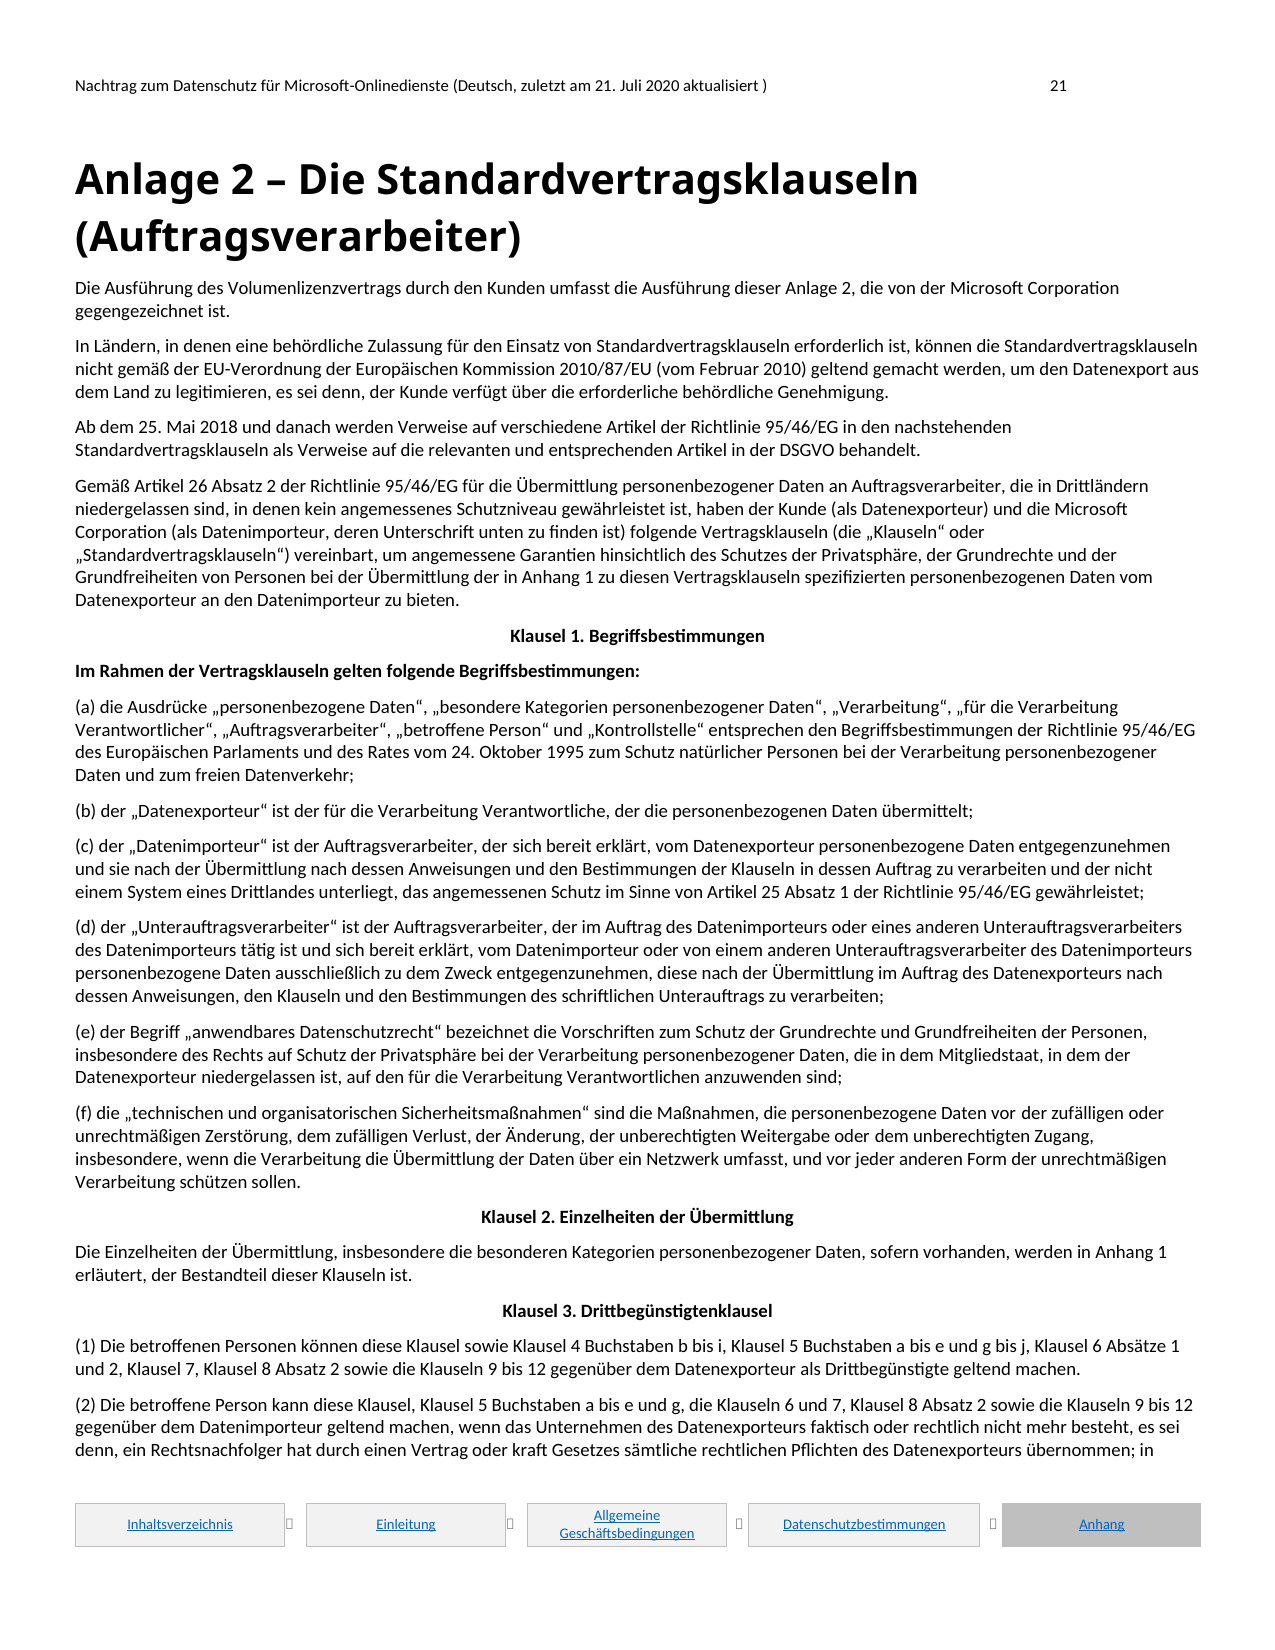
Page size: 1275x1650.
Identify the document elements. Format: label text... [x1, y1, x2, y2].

list Klausel 1. Begriffsbestimmungen [75, 624, 1200, 647]
list Im Rahmen der Vertragsklauseln gelten folgende Begriffsbestimmungen: [75, 659, 1200, 682]
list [75, 1393, 1200, 1461]
list Die Ausführung des Volumenlizenzvertrags durch den Kunden umfasst die Ausführung dieser Anlage 2, die von der Microsoft Corporation gegengezeichnet ist. [75, 276, 1200, 322]
list Ab dem 25. Mai 2018 und danach werden Verweise auf verschiedene Artikel der Richtlinie 95/46/EG in den nachstehenden Standardvertragsklauseln als Verweise auf die relevanten und entsprechenden Artikel in der DSGVO behandelt. [75, 416, 1200, 461]
list Klausel 2. Einzelheiten der Übermittlung [75, 1205, 1200, 1228]
list (b) der „Datenexporteur“ ist der für die Verarbeitung Verantwortliche, der die personenbezogenen Daten übermittelt; [75, 799, 1200, 822]
list (c) der „Datenimporteur“ ist der Auftragsverarbeiter, der sich bereit erklärt, vom Datenexporteur personenbezogene Daten entgegenzunehmen und sie nach der Übermittlung nach dessen Anweisungen und den Bestimmungen der Klauseln in dessen Auftrag zu verarbeiten und der nicht einem System eines Drittlandes unterliegt, das angemessenen Schutz im Sinne von Artikel 25 Absatz 1 der Richtlinie 95/46/EG gewährleistet; [75, 834, 1200, 903]
list Die Einzelheiten der Übermittlung, insbesondere die besonderen Kategorien personenbezogener Daten, sofern vorhanden, werden in Anhang 1 erläutert, der Bestandteil dieser Klauseln ist. [75, 1241, 1200, 1286]
list In Ländern, in denen eine behördliche Zulassung für den Einsatz von Standardvertragsklauseln erforderlich ist, können die Standardvertragsklauseln nicht gemäß der EU-Verordnung der Europäischen Kommission 2010/87/EU (vom Februar 2010) geltend gemacht werden, um den Datenexport aus dem Land zu legitimieren, es sei denn, der Kunde verfügt über die erforderliche behördliche Genehmigung. [75, 334, 1200, 403]
list (e) der Begriff „anwendbares Datenschutzrecht“ bezeichnet die Vorschriften zum Schutz der Grundrechte und Grundfreiheiten der Personen, insbesondere des Rechts auf Schutz der Privatsphäre bei der Verarbeitung personenbezogener Daten, die in dem Mitgliedstaat, in dem der Datenexporteur niedergelassen ist, auf den für die Verarbeitung Verantwortlichen anzuwenden sind; [75, 1020, 1200, 1088]
list (1) Die betroffenen Personen können diese Klausel sowie Klausel 4 Buchstaben b bis i, Klausel 5 Buchstaben a bis e und g bis j, Klausel 6 Absätze 1 und 2, Klausel 7, Klausel 8 Absatz 2 sowie die Klauseln 9 bis 12 gegenüber dem Datenexporteur als Drittbegünstigte geltend machen. [75, 1334, 1200, 1380]
list Klausel 3. Drittbegünstigtenklausel [75, 1299, 1200, 1322]
list Gemäß Artikel 26 Absatz 2 der Richtlinie 95/46/EG für die Übermittlung personenbezogener Daten an Auftragsverarbeiter, die in Drittländern niedergelassen sind, in denen kein angemessenes Schutzniveau gewährleistet ist, haben der Kunde (als Datenexporteur) und die Microsoft Corporation (als Datenimporteur, deren Unterschrift unten zu finden ist) folgende Vertragsklauseln (die „Klauseln“ oder „Standardvertragsklauseln“) vereinbart, um angemessene Garantien hinsichtlich des Schutzes der Privatsphäre, der Grundrechte und der Grundfreiheiten von Personen bei der Übermittlung der in Anhang 1 zu diesen Vertragsklauseln spezifizierten personenbezogenen Daten vom Datenexporteur an den Datenimporteur zu bieten. [75, 474, 1200, 611]
subtitle Anlage 2 – Die Standardvertragsklauseln (Auftragsverarbeiter) [75, 150, 1200, 263]
list (d) der „Unterauftragsverarbeiter“ ist der Auftragsverarbeiter, der im Auftrag des Datenimporteurs oder eines anderen Unterauftragsverarbeiters des Datenimporteurs tätig ist und sich bereit erklärt, vom Datenimporteur oder von einem anderen Unterauftragsverarbeiter des Datenimporteurs personenbezogene Daten ausschließlich zu dem Zweck entgegenzunehmen, diese nach der Übermittlung im Auftrag des Datenexporteurs nach dessen Anweisungen, den Klauseln und den Bestimmungen des schriftlichen Unterauftrags zu verarbeiten; [75, 916, 1200, 1007]
list (f) die „technischen und organisatorischen Sicherheitsmaßnahmen“ sind die Maßnahmen, die personenbezogene Daten vor der zufälligen oder unrechtmäßigen Zerstörung, dem zufälligen Verlust, der Änderung, der unberechtigten Weitergabe oder dem unberechtigten Zugang, insbesondere, wenn die Verarbeitung die Übermittlung der Daten über ein Netzwerk umfasst, und vor jeder anderen Form der unrechtmäßigen Verarbeitung schützen sollen. [75, 1101, 1200, 1193]
list (a) die Ausdrücke „personenbezogene Daten“, „besondere Kategorien personenbezogener Daten“, „Verarbeitung“, „für die Verarbeitung Verantwortlicher“, „Auftragsverarbeiter“, „betroffene Person“ und „Kontrollstelle“ entsprechen den Begriffsbestimmungen der Richtlinie 95/46/EG des Europäischen Parlaments und des Rates vom 24. Oktober 1995 zum Schutz natürlicher Personen bei der Verarbeitung personenbezogener Daten und zum freien Datenverkehr; [75, 695, 1200, 786]
